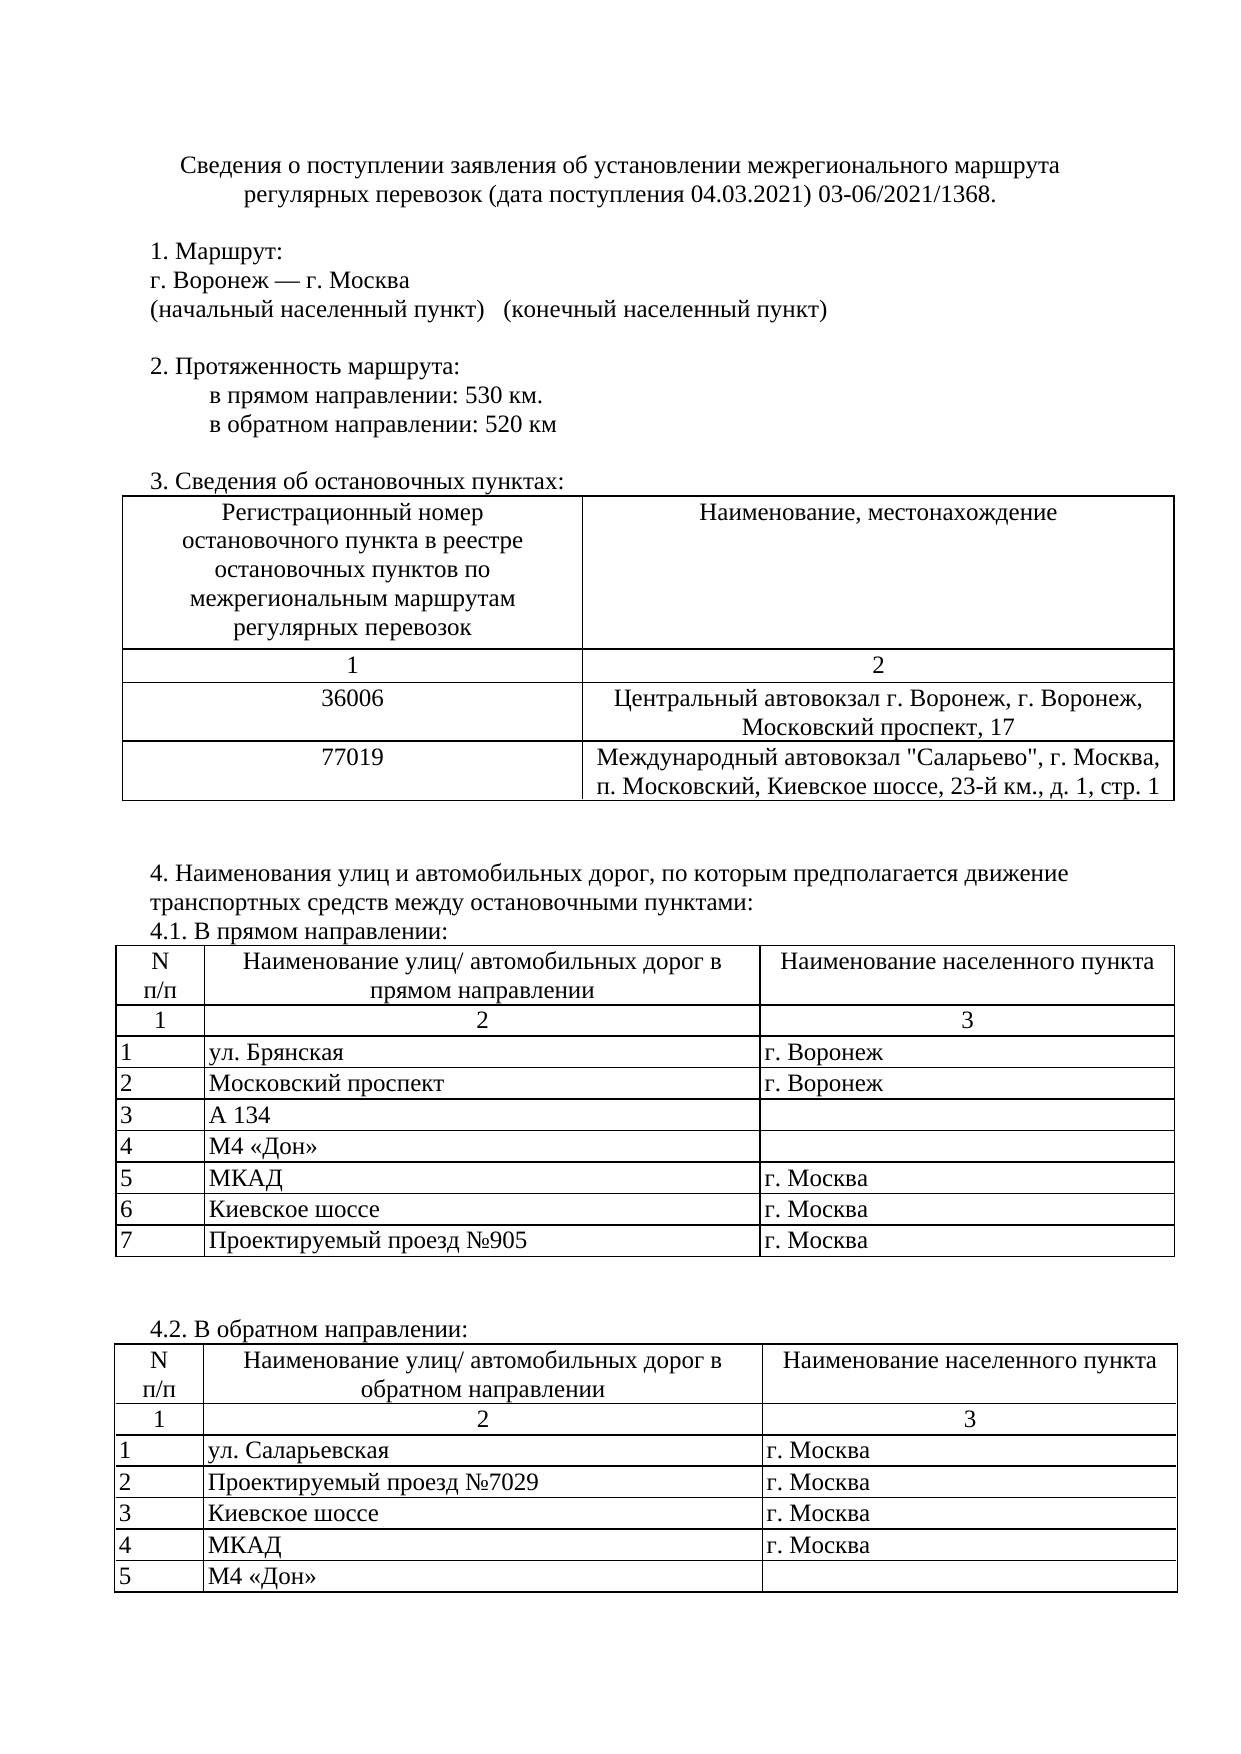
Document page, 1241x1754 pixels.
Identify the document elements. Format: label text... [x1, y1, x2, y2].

text (начальный населенный пункт) (конечный населенный пункт) [150, 294, 1090, 322]
table_cell 4 [115, 1529, 203, 1560]
table_cell А 134 [205, 1100, 759, 1130]
table_cell Проектируемый проезд №905 [205, 1226, 759, 1256]
table_header Наименование населенного пункта [763, 1345, 1177, 1402]
table_cell 5 [117, 1163, 204, 1193]
table_cell [763, 1560, 1177, 1591]
text 2. Протяженность маршрута: [150, 351, 1090, 380]
text Сведения о поступлении заявления об установлении межрегионального маршрута регулярных перевозок (дата поступления 04.03.2021) 03-06/2021/1368. [150, 150, 1090, 207]
text 4.2. В обратном направлении: [150, 1314, 1090, 1343]
table_cell Киевское шоссе [204, 1498, 762, 1528]
table_cell г. Москва [763, 1528, 1177, 1560]
table_cell 1 [115, 1404, 203, 1434]
table_cell 2 [205, 1006, 759, 1035]
table_cell Проектируемый проезд №7029 [204, 1467, 762, 1497]
table_cell 3 [763, 1403, 1177, 1434]
table_cell ул. Саларьевская [204, 1436, 762, 1465]
table_cell 6 [117, 1194, 204, 1224]
table_cell г. Воронеж [761, 1068, 1174, 1098]
table_cell Международный автовокзал "Саларьево", г. Москва, п. Московский, Киевское шоссе, 23-й км., д. 1, стр. 1 [583, 742, 1173, 799]
table_cell г. Воронеж [761, 1037, 1174, 1067]
table_cell МКАД [204, 1530, 762, 1560]
table_cell ул. Брянская [205, 1037, 759, 1067]
table_cell Московский проспект [205, 1068, 759, 1098]
table_cell 3 [117, 1100, 204, 1130]
table_header N п/п [115, 1345, 203, 1402]
table_cell 36006 [123, 683, 582, 740]
table_cell г. Москва [761, 1163, 1174, 1193]
table_cell МКАД [205, 1163, 759, 1193]
text 1. Маршрут: [150, 236, 1090, 265]
text г. Воронеж — г. Москва [150, 265, 1090, 294]
table_cell 5 [115, 1561, 203, 1591]
table_header Наименование населенного пункта [761, 946, 1174, 1004]
table_cell [761, 1131, 1174, 1161]
table_cell М4 «Дон» [204, 1561, 762, 1591]
table_cell 77019 [123, 742, 582, 799]
table_cell [761, 1100, 1174, 1130]
table_cell 2 [117, 1068, 204, 1098]
table_cell Центральный автовокзал г. Воронеж, г. Воронеж, Московский проспект, 17 [583, 683, 1173, 740]
table_cell 3 [115, 1498, 203, 1528]
text в обратном направлении: 520 км [150, 409, 1090, 437]
table_cell 1 [117, 1006, 204, 1035]
table_cell М4 «Дон» [205, 1131, 759, 1161]
table_cell 2 [583, 650, 1173, 681]
table_cell г. Москва [763, 1465, 1177, 1497]
table_cell 1 [117, 1037, 204, 1067]
table_cell г. Москва [761, 1194, 1174, 1224]
text 3. Сведения об остановочных пунктах: [150, 466, 1090, 495]
table_cell 2 [115, 1466, 203, 1497]
table_cell г. Москва [763, 1434, 1177, 1465]
table_cell Киевское шоссе [205, 1194, 759, 1224]
table_cell 1 [123, 650, 582, 681]
table_cell г. Москва [763, 1497, 1177, 1528]
table_header Наименование улиц/ автомобильных дорог в прямом направлении [205, 946, 759, 1004]
table_cell 3 [761, 1006, 1174, 1035]
table_header Наименование улиц/ автомобильных дорог в обратном направлении [204, 1345, 762, 1402]
text в прямом направлении: 530 км. [150, 380, 1090, 409]
table_cell 4 [117, 1131, 204, 1161]
table_cell г. Москва [761, 1226, 1174, 1256]
table_header Регистрационный номер остановочного пункта в реестре остановочных пунктов по межрегиональным маршрутам регулярных перевозок [123, 497, 582, 648]
table_header Наименование, местонахождение [583, 497, 1173, 648]
table_cell 7 [117, 1226, 204, 1256]
text 4.1. В прямом направлении: [150, 916, 1090, 945]
table_cell 1 [115, 1435, 203, 1465]
text 4. Наименования улиц и автомобильных дорог, по которым предполагается движение транспортных средств между остановочными пунктами: [150, 858, 1090, 916]
table_header N п/п [117, 946, 204, 1004]
table_cell 2 [204, 1404, 762, 1434]
